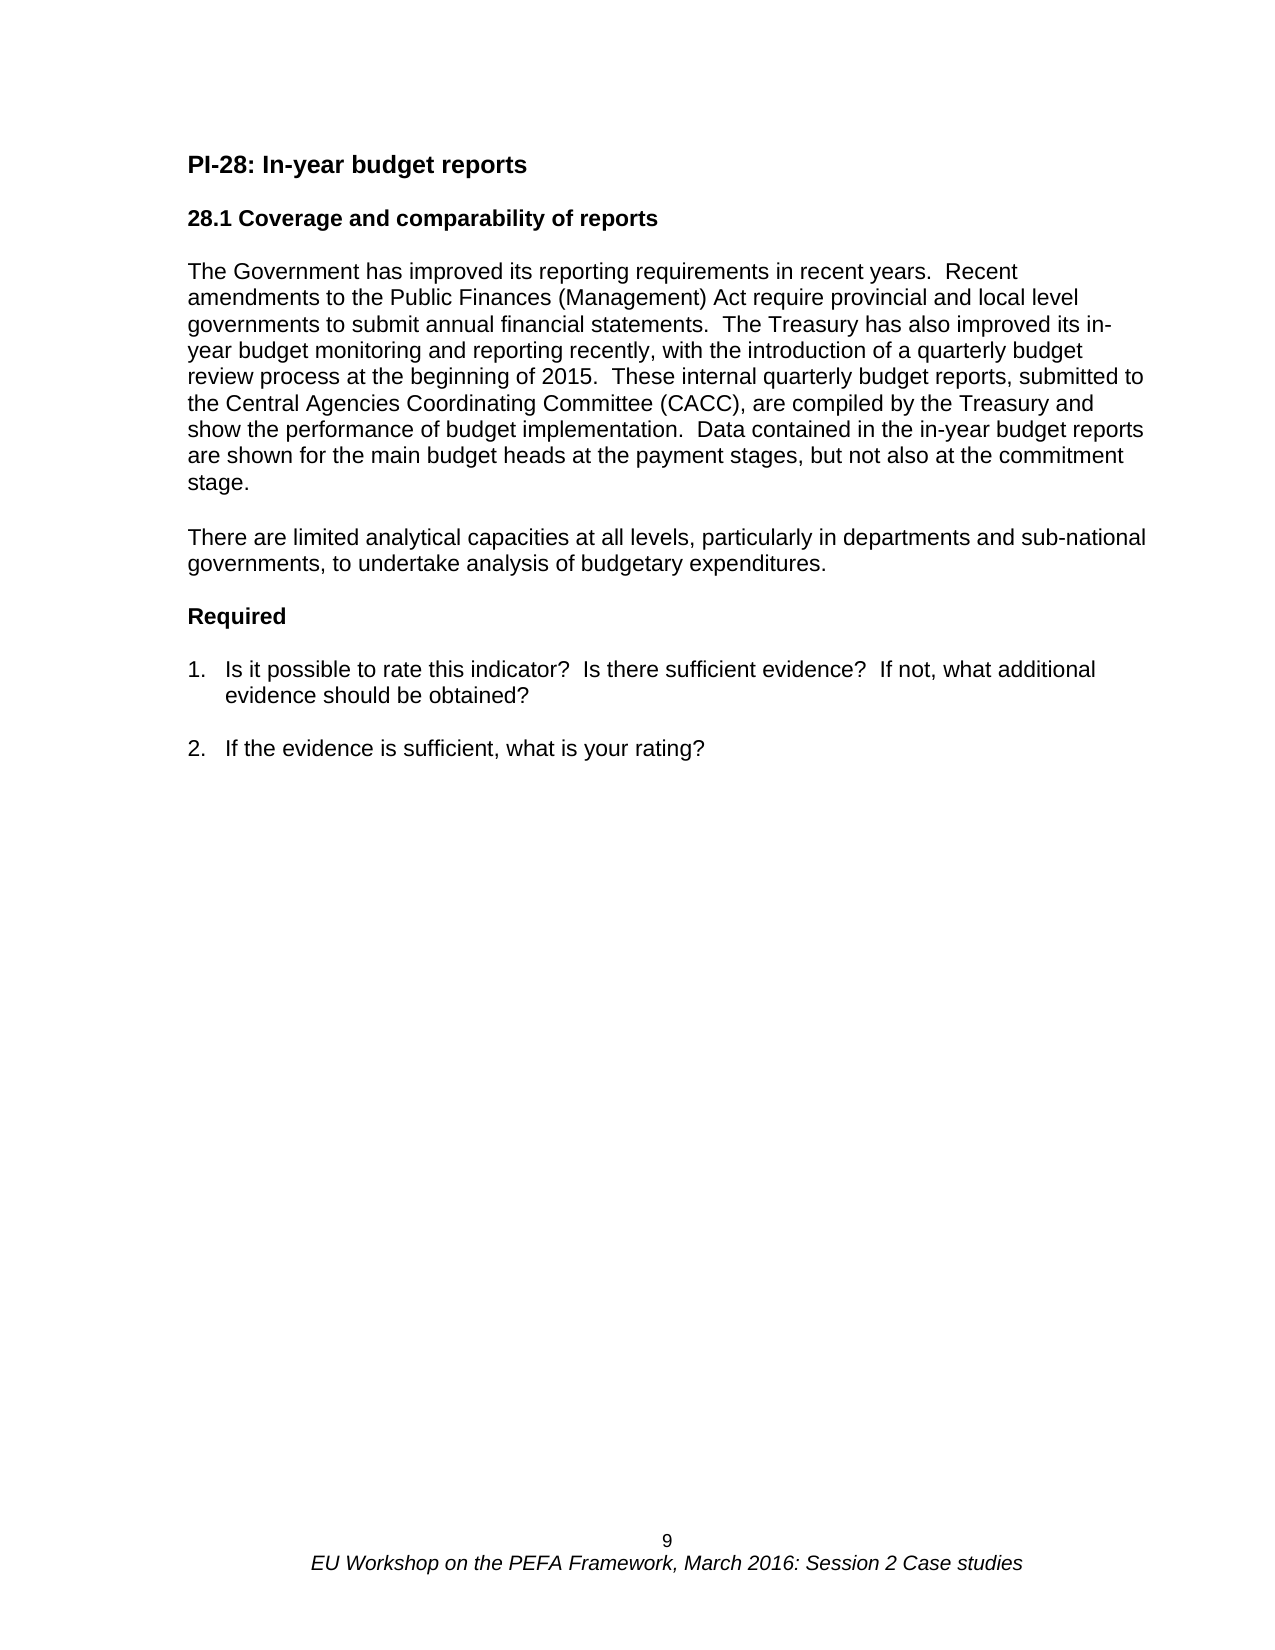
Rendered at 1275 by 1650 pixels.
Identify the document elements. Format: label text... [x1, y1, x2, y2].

subtitle There are limited analytical capacities at all levels, particularly in departments and sub-national governments, to undertake analysis of budgetary expenditures. [187, 524, 1147, 576]
text Required [187, 603, 1147, 629]
text 2. If the evidence is sufficient, what is your rating? [187, 734, 1147, 761]
text 1. Is it possible to rate this indicator? Is there sufficient evidence? If not, what additional evidence should be obtained? [187, 656, 1147, 708]
subtitle The Government has improved its reporting requirements in recent years. Recent amendments to the Public Finances (Management) Act require provincial and local level governments to submit annual financial statements. The Treasury has also improved its in-year budget monitoring and reporting recently, with the introduction of a quarterly budget review process at the beginning of 2015. These internal quarterly budget reports, submitted to the Central Agencies Coordinating Committee (CACC), are compiled by the Treasury and show the performance of budget implementation. Data contained in the in-year budget reports are shown for the main budget heads at the payment stages, but not also at the commitment stage. [187, 258, 1147, 495]
subtitle PI-28: In-year budget reports [187, 150, 1147, 179]
subtitle 28.1 Coverage and comparability of reports [187, 205, 1166, 231]
